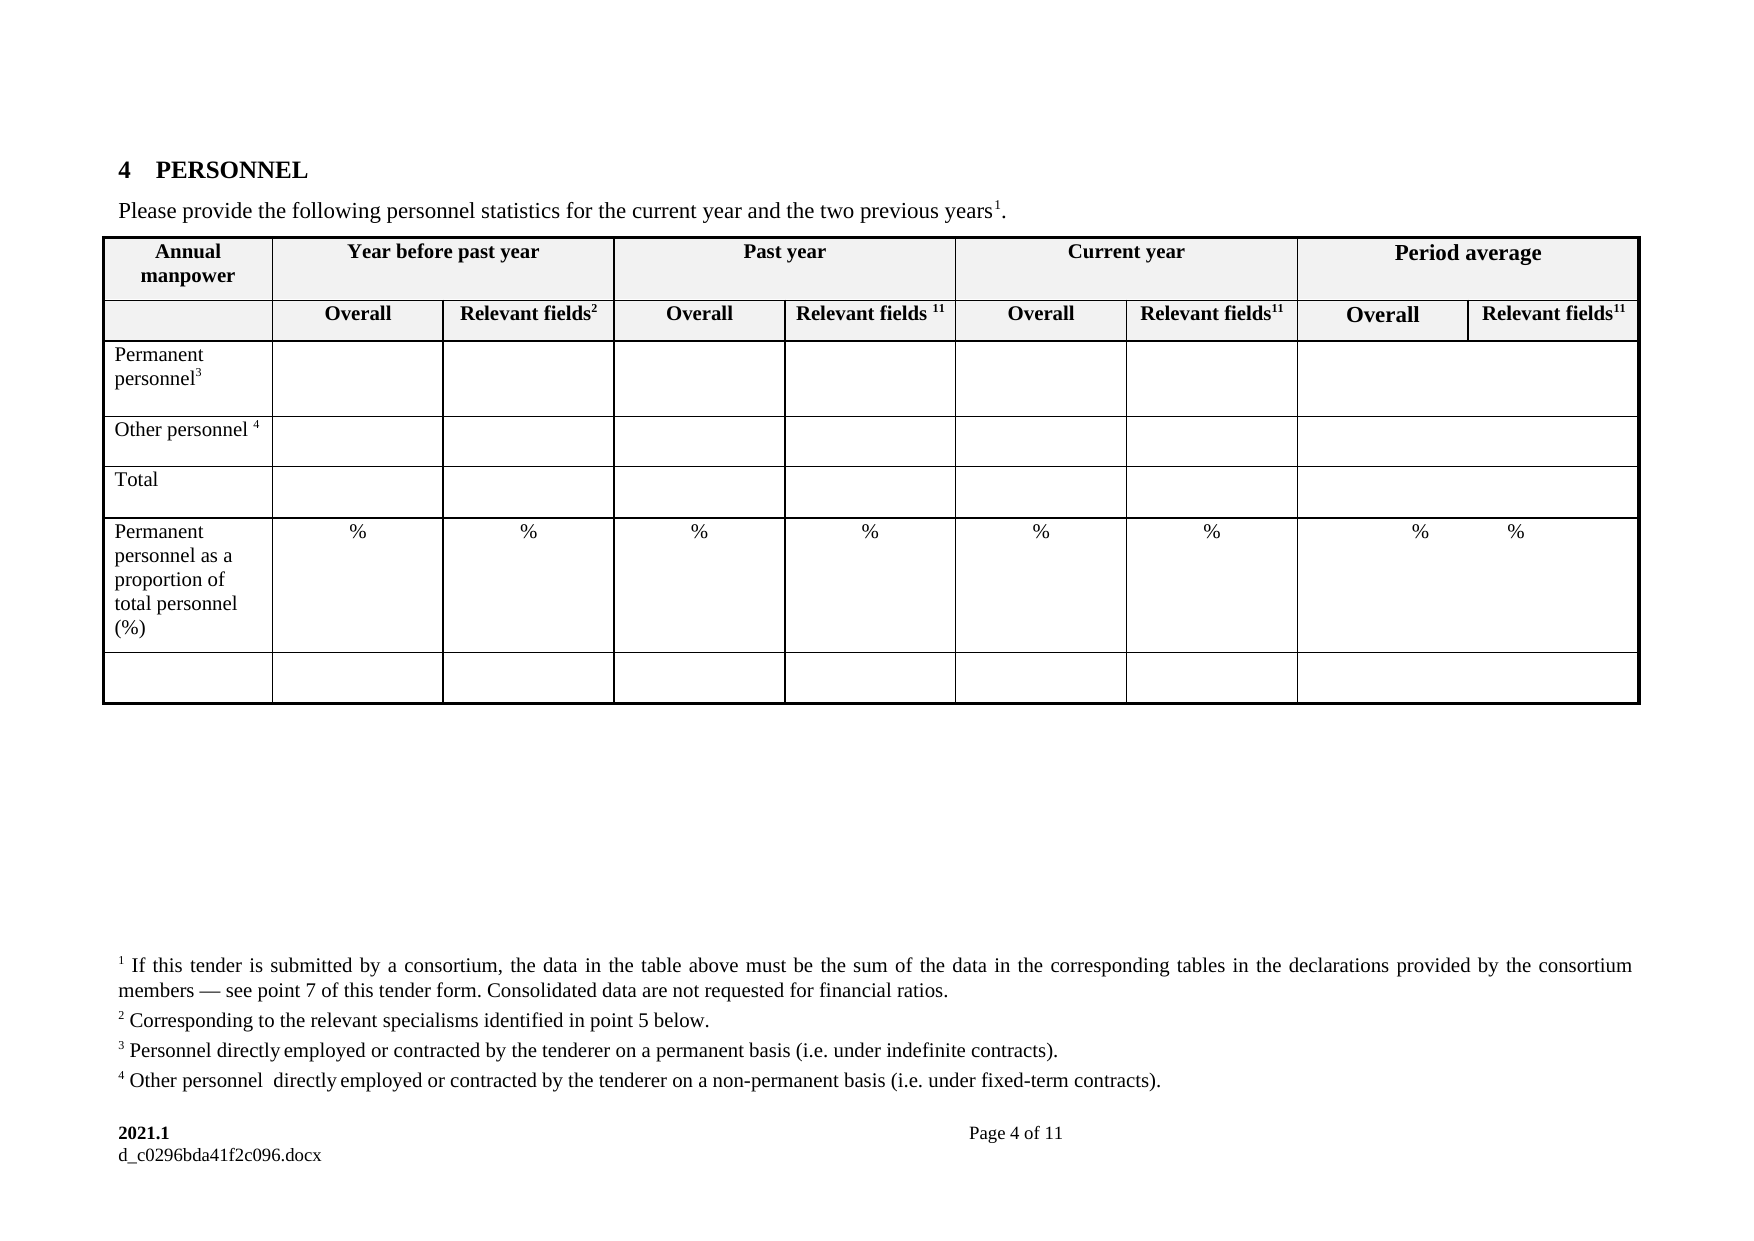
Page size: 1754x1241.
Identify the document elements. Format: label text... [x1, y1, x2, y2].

table_cell [956, 417, 1126, 466]
table_cell [615, 653, 784, 702]
table_cell [444, 342, 613, 416]
table_cell [1298, 653, 1637, 702]
table_cell [444, 467, 613, 517]
table_cell [786, 653, 955, 702]
table_cell Relevant fields11 [1127, 301, 1297, 340]
table_cell [786, 467, 955, 517]
table_cell Relevant fields11 [1469, 301, 1637, 340]
table_cell [786, 417, 955, 466]
table_cell [1298, 467, 1637, 517]
table_cell [786, 342, 955, 416]
table_cell Relevant fields 11 [786, 301, 955, 340]
text 4 PERSONNEL [118, 156, 1636, 184]
table_cell [1298, 417, 1637, 466]
table_cell [273, 653, 442, 702]
table_cell [444, 417, 613, 466]
table_header Current year [956, 239, 1297, 299]
table_cell [956, 342, 1126, 416]
table_cell % [786, 519, 955, 652]
table_cell [1127, 417, 1297, 466]
table_cell [105, 653, 272, 702]
table_cell Overall [956, 301, 1126, 340]
table_cell [1127, 653, 1297, 702]
table_header Year before past year [273, 239, 613, 299]
table_cell % [1127, 519, 1297, 652]
table_cell [956, 467, 1126, 517]
table_cell [615, 467, 784, 517]
table_cell [615, 417, 784, 466]
text Please provide the following personnel statistics for the current year and the two previous years. [118, 197, 1636, 223]
table_cell % [273, 519, 442, 652]
table_cell [105, 301, 272, 340]
table_cell Other personnel [105, 417, 272, 466]
table_cell [273, 467, 442, 517]
table_cell [1298, 342, 1637, 416]
table_cell Total [105, 467, 272, 517]
table_cell [1127, 467, 1297, 517]
table_cell [444, 653, 613, 702]
table_cell [1127, 342, 1297, 416]
table_cell % [444, 519, 613, 652]
table_cell Overall [1298, 301, 1467, 340]
table_cell % [956, 519, 1126, 652]
table_header Past year [615, 239, 955, 299]
table_cell % % [1298, 519, 1637, 652]
table_cell % [615, 519, 784, 652]
table_cell Permanent personnel [105, 342, 272, 416]
table_cell Overall [273, 301, 442, 340]
table_header Annual manpower [105, 239, 272, 299]
table_cell [615, 342, 784, 416]
table_cell Relevant fields [444, 301, 613, 340]
table_header Period average [1298, 239, 1637, 299]
table_cell [273, 417, 442, 466]
table_cell [273, 342, 442, 416]
table_cell Overall [615, 301, 784, 340]
table_cell [956, 653, 1126, 702]
table_cell Permanent personnel as a proportion of total personnel (%) [105, 519, 272, 652]
